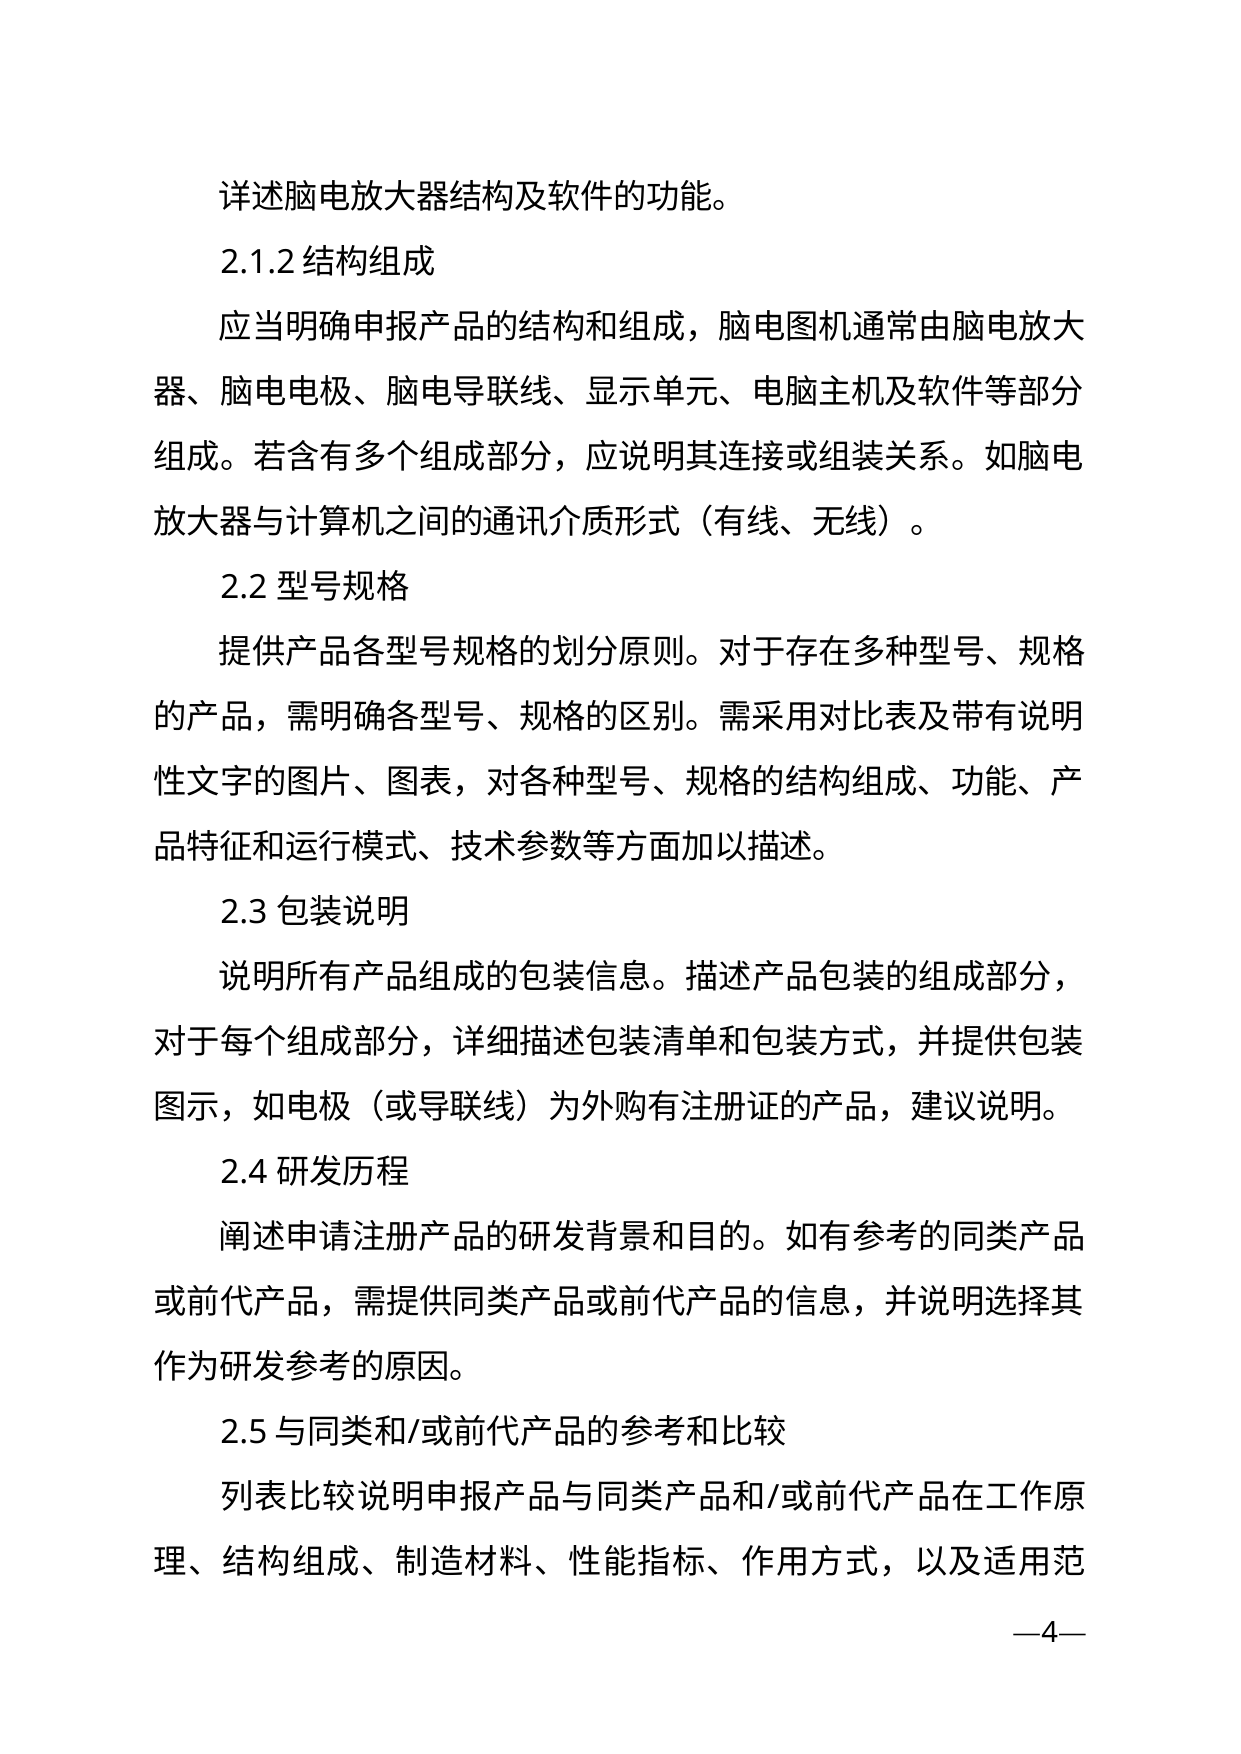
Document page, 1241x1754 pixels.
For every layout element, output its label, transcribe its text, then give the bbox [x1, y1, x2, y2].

text 详述脑电放大器结构及软件的功能。 [153, 162, 1087, 227]
text 说明所有产品组成的包装信息。描述产品包装的组成部分，对于每个组成部分，详细描述包装清单和包装方式，并提供包装图示，如电极（或导联线）为外购有注册证的产品，建议说明。 [153, 942, 1087, 1137]
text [153, 1462, 1087, 1592]
text 2.2 型号规格 [153, 552, 1087, 617]
text 应当明确申报产品的结构和组成，脑电图机通常由脑电放大器、脑电电极、脑电导联线、显示单元、电脑主机及软件等部分组成。若含有多个组成部分，应说明其连接或组装关系。如脑电放大器与计算机之间的通讯介质形式（有线、无线）。 [153, 292, 1087, 552]
text 2.5与同类和/或前代产品的参考和比较 [153, 1397, 1087, 1462]
text 提供产品各型号规格的划分原则。对于存在多种型号、规格的产品，需明确各型号、规格的区别。需采用对比表及带有说明性文字的图片、图表，对各种型号、规格的结构组成、功能、产品特征和运行模式、技术参数等方面加以描述。 [153, 617, 1087, 877]
text 2.3 包装说明 [153, 877, 1087, 942]
text 阐述申请注册产品的研发背景和目的。如有参考的同类产品或前代产品，需提供同类产品或前代产品的信息，并说明选择其作为研发参考的原因。 [153, 1202, 1087, 1397]
text 2.1.2结构组成 [153, 227, 1087, 292]
text 2.4 研发历程 [153, 1137, 1087, 1202]
